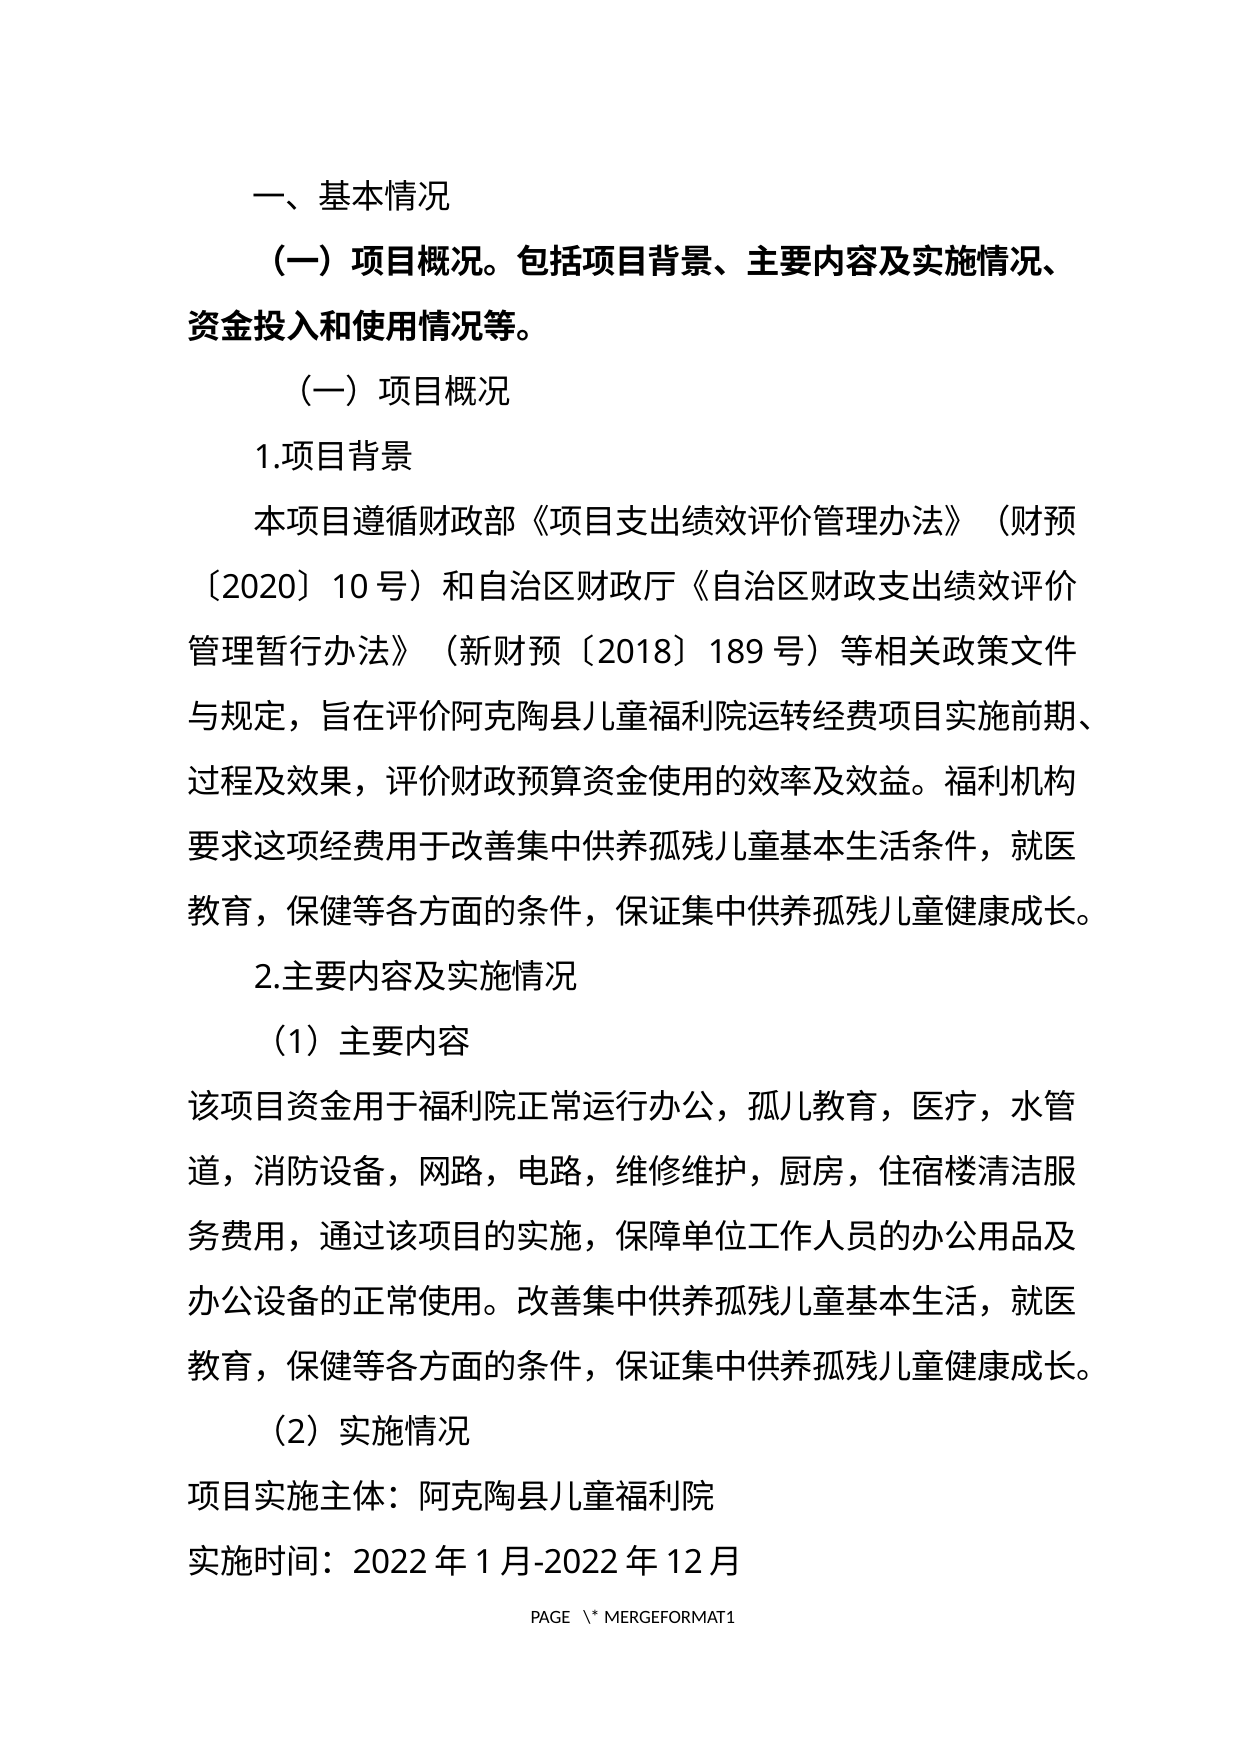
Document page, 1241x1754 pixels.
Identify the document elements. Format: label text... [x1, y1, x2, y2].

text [187, 357, 1078, 1592]
text 一、基本情况 [187, 162, 1078, 227]
text （一）项目概况。包括项目背景、主要内容及实施情况、资金投入和使用情况等。 [187, 227, 1078, 357]
